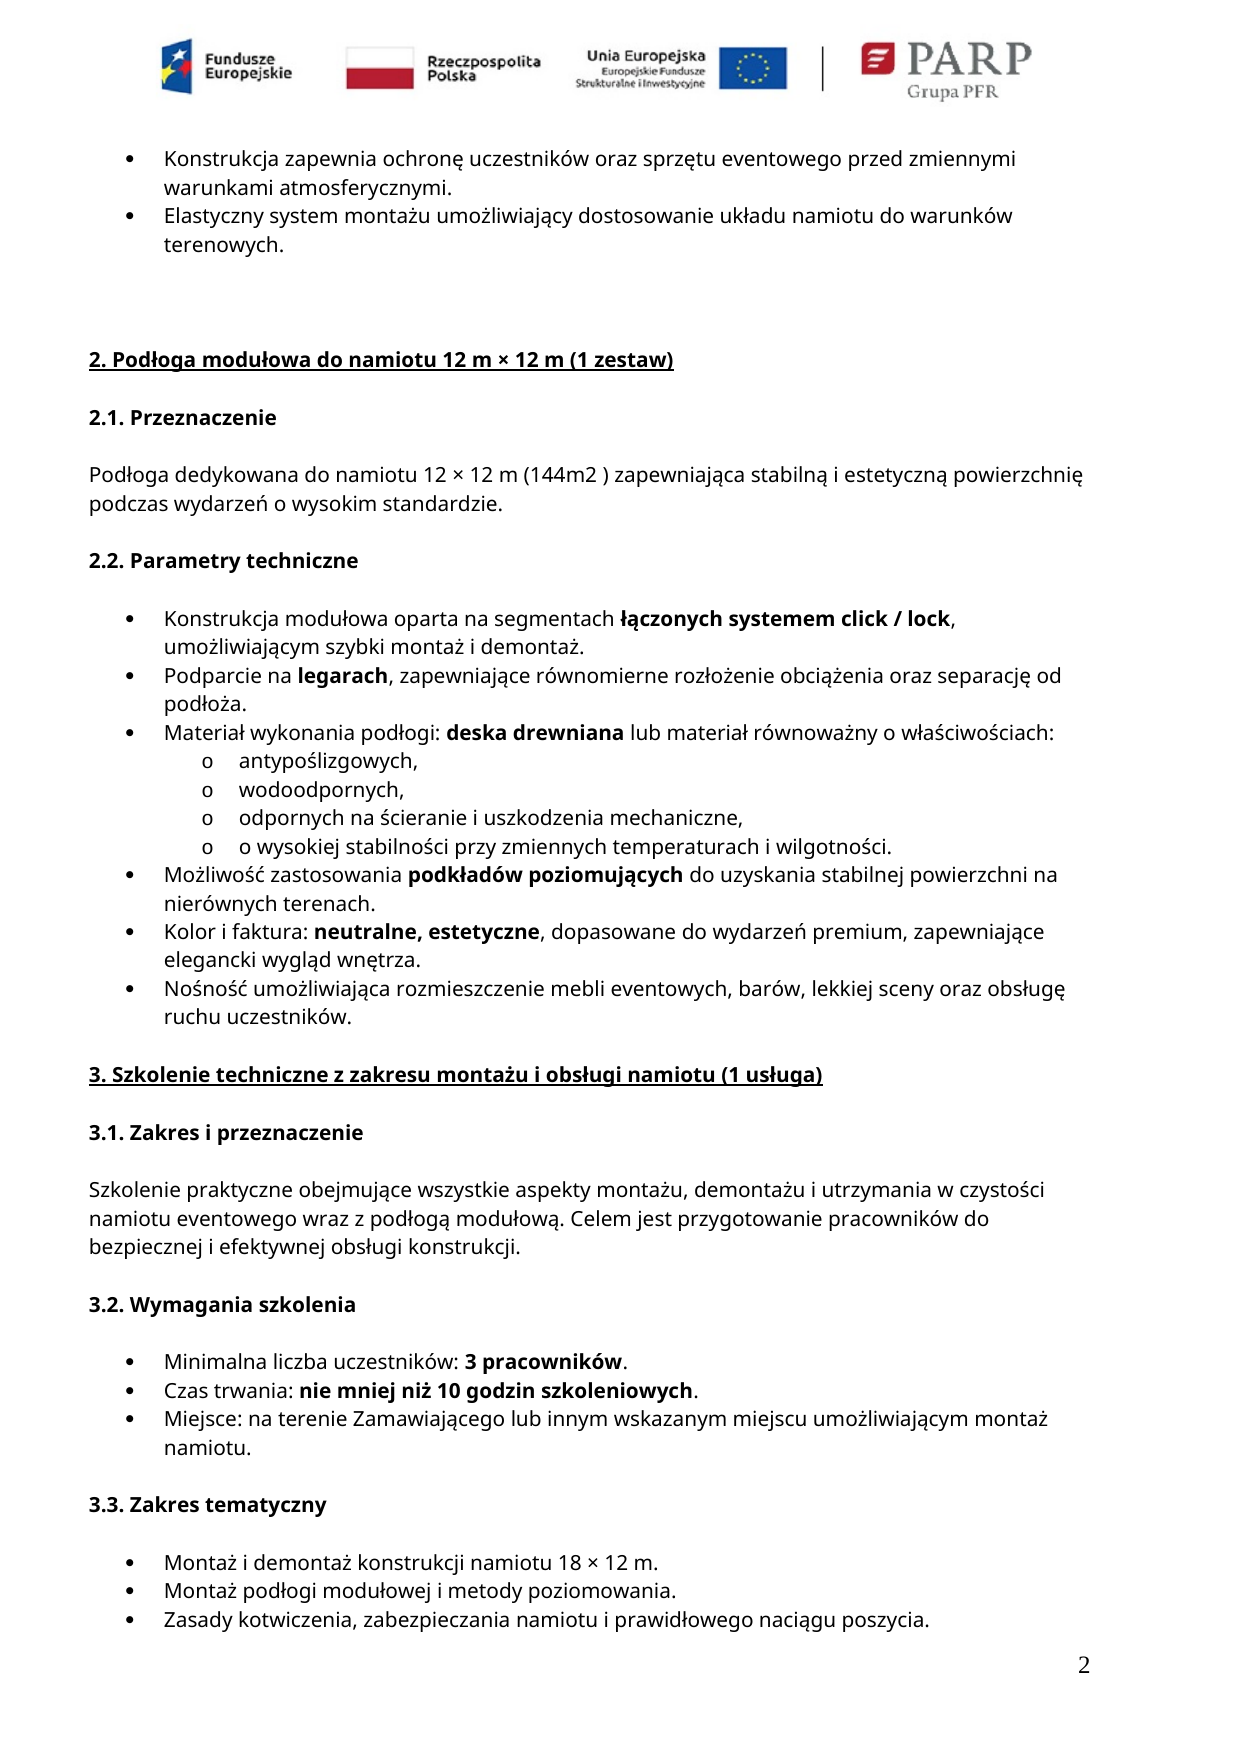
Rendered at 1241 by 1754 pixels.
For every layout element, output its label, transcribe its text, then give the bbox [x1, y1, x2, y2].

list Konstrukcja zapewnia ochronę uczestników oraz sprzętu eventowego przed zmiennymi warunkami atmosferycznymi. [126, 144, 1090, 201]
text 3. Szkolenie techniczne z zakresu montażu i obsługi namiotu (1 usługa) [89, 1060, 1090, 1088]
list Materiał wykonania podłogi: deska drewniana lub materiał równoważny o właściwościach: [126, 718, 1090, 746]
list Nośność umożliwiająca rozmieszczenie mebli eventowych, barów, lekkiej sceny oraz obsługę ruchu uczestników. [126, 974, 1090, 1031]
list wodoodpornych, [201, 775, 1090, 803]
picture [138, 14, 1041, 116]
list o wysokiej stabilności przy zmiennych temperaturach i wilgotności. [201, 832, 1090, 860]
list Montaż i demontaż konstrukcji namiotu 18 × 12 m. [126, 1548, 1090, 1576]
list Montaż podłogi modułowej i metody poziomowania. [126, 1576, 1090, 1605]
text Podłoga dedykowana do namiotu 12 × 12 m (144m2 ) zapewniająca stabilną i estetyczną powierzchnię podczas wydarzeń o wysokim standardzie. [89, 460, 1090, 517]
list Podparcie na legarach, zapewniające równomierne rozłożenie obciążenia oraz separację od podłoża. [126, 661, 1090, 718]
text Szkolenie praktyczne obejmujące wszystkie aspekty montażu, demontażu i utrzymania w czystości namiotu eventowego wraz z podłogą modułową. Celem jest przygotowanie pracowników do bezpiecznej i efektywnej obsługi konstrukcji. [89, 1175, 1090, 1261]
text 2.2. Parametry techniczne [89, 546, 1090, 575]
list Konstrukcja modułowa oparta na segmentach łączonych systemem click / lock, umożliwiającym szybki montaż i demontaż. [126, 604, 1090, 661]
text 2.1. Przeznaczenie [89, 403, 1090, 431]
text 3.1. Zakres i przeznaczenie [89, 1118, 1090, 1146]
list Zasady kotwiczenia, zabezpieczania namiotu i prawidłowego naciągu poszycia. [126, 1605, 1090, 1633]
list Czas trwania: nie mniej niż 10 godzin szkoleniowych. [126, 1376, 1090, 1404]
list Minimalna liczba uczestników: 3 pracowników. [126, 1347, 1090, 1376]
text 3.3. Zakres tematyczny [89, 1490, 1090, 1519]
list antypoślizgowych, [201, 746, 1090, 775]
list odpornych na ścieranie i uszkodzenia mechaniczne, [201, 803, 1090, 832]
text 2. Podłoga modułowa do namiotu 12 m × 12 m (1 zestaw) [89, 345, 1090, 373]
text 3.2. Wymagania szkolenia [89, 1290, 1090, 1318]
list Możliwość zastosowania podkładów poziomujących do uzyskania stabilnej powierzchni na nierównych terenach. [126, 860, 1090, 917]
list Miejsce: na terenie Zamawiającego lub innym wskazanym miejscu umożliwiającym montaż namiotu. [126, 1404, 1090, 1461]
list Kolor i faktura: neutralne, estetyczne, dopasowane do wydarzeń premium, zapewniające elegancki wygląd wnętrza. [126, 917, 1090, 974]
list Elastyczny system montażu umożliwiający dostosowanie układu namiotu do warunków terenowych. [126, 201, 1090, 258]
